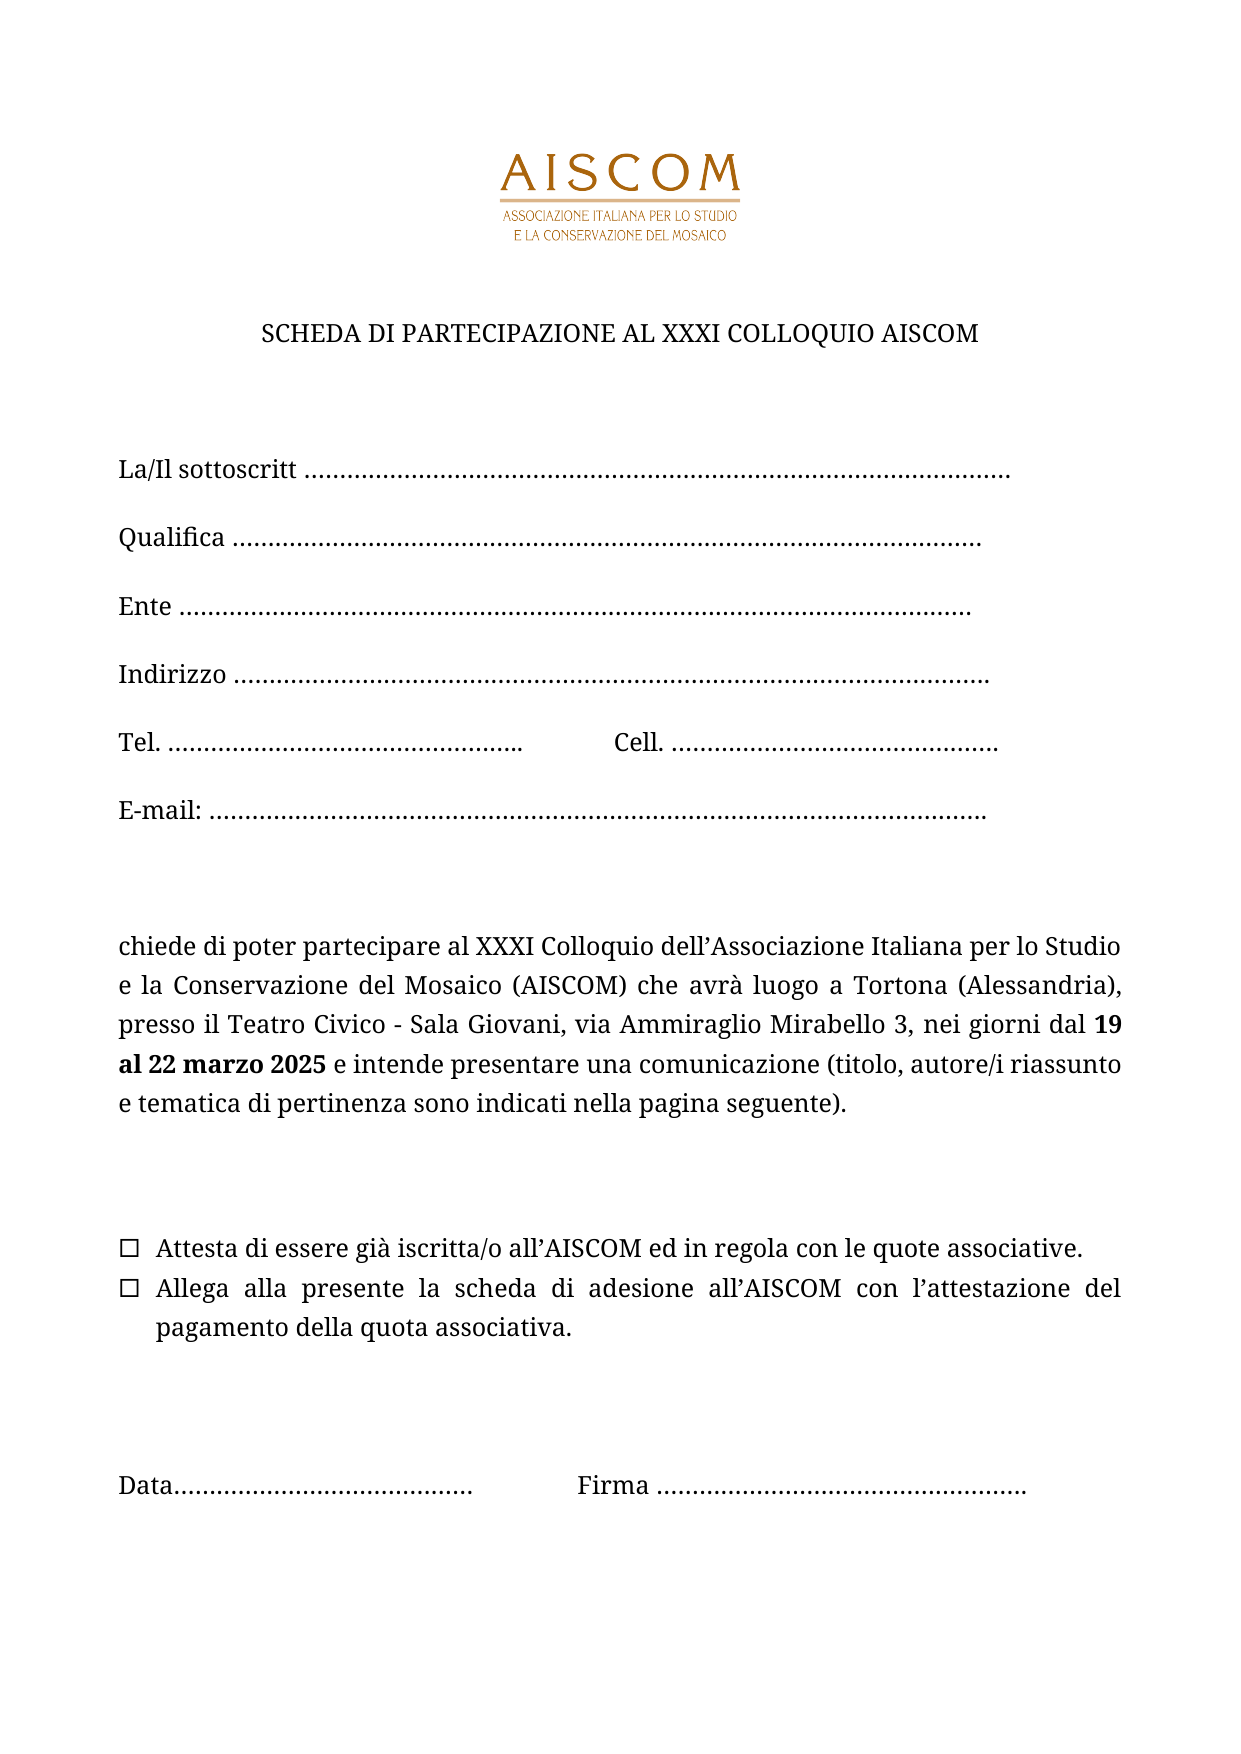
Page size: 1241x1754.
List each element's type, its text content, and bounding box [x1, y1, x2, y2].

text Qualifica …………………………………………………………………………………………… [118, 520, 1122, 554]
text Data…………………………………… Firma ……………………………………………. [118, 1468, 1122, 1502]
list Attesta di essere già iscritta/o all’AISCOM ed in regola con le quote associative. [118, 1231, 1122, 1265]
picture [492, 147, 748, 248]
subtitle SCHEDA DI PARTECIPAZIONE AL XXXI COLLOQUIO AISCOM [118, 316, 1122, 350]
text Ente ………………………………………………………………………………………………… [118, 588, 1122, 622]
text chiede di poter partecipare al XXXI Colloquio dell’Associazione Italiana per lo Studio e la Conservazione del Mosaico (AISCOM) che avrà luogo a Tortona (Alessandria), presso il Teatro Civico - Sala Giovani, via Ammiraglio Mirabello 3, nei giorni dal 19 al 22 marzo 2025 e intende presentare una comunicazione (titolo, autore/i riassunto e tematica di pertinenza sono indicati nella pagina seguente). [118, 929, 1122, 1119]
list Allega alla presente la scheda di adesione all’AISCOM con l’attestazione del pagamento della quota associativa. [118, 1270, 1122, 1343]
text Indirizzo ……………………………………………………………………………………………. [118, 656, 1122, 690]
text Tel. ………………………………………….. Cell. ………………………………………. [118, 724, 1122, 758]
text E-mail: ………………………………………………………………………………………………. [118, 793, 1122, 827]
text La/Il sottoscritt ……………………………………………………………………………………… [118, 452, 1122, 486]
